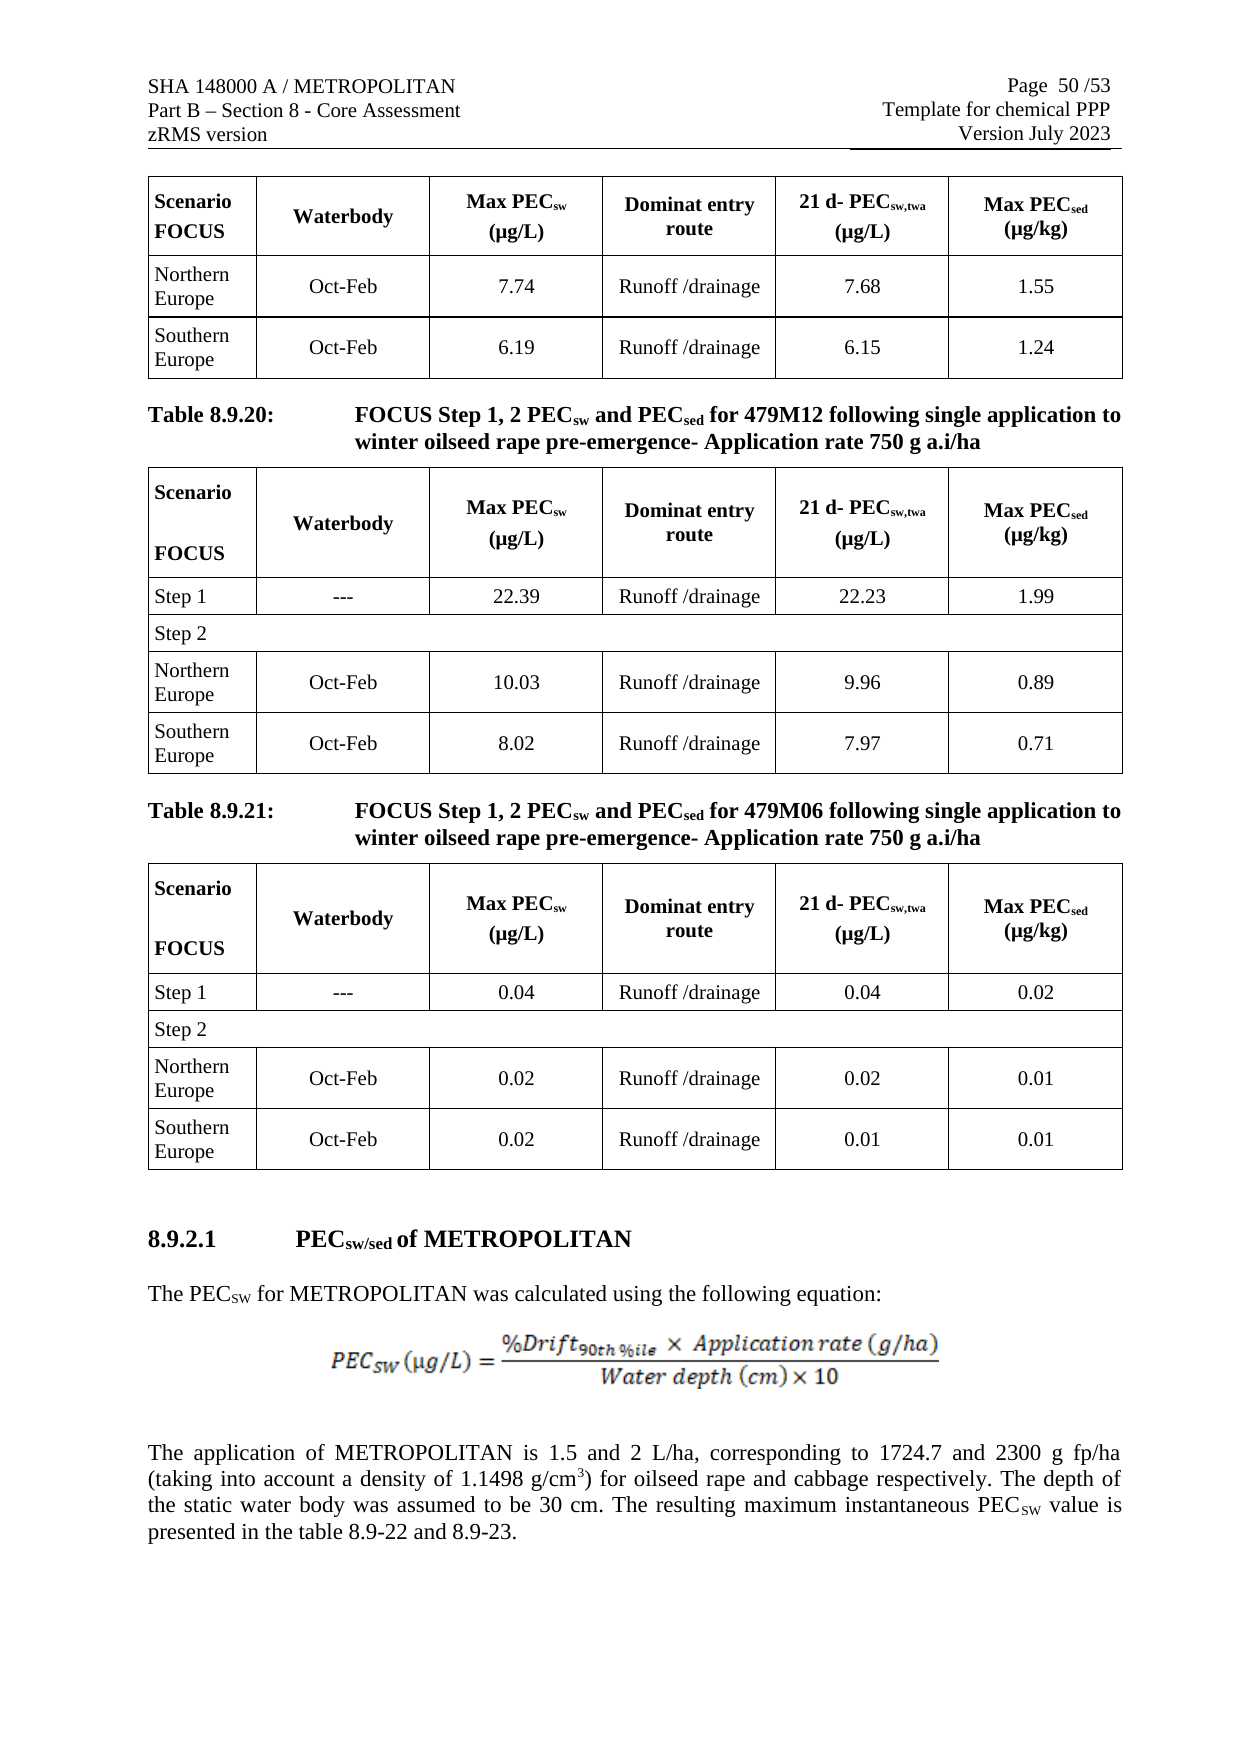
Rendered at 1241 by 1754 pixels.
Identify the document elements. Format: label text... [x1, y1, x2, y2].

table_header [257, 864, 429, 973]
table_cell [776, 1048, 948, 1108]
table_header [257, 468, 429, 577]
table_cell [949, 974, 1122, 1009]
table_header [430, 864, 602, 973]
picture [331, 1332, 939, 1389]
text Table 8.9.21: FOCUS Step 1, 2 PECsw and PECsed for 479M06 following single application to winter oilseed rape pre-emergence- Application rate 750 g a.i/ha [148, 795, 1122, 850]
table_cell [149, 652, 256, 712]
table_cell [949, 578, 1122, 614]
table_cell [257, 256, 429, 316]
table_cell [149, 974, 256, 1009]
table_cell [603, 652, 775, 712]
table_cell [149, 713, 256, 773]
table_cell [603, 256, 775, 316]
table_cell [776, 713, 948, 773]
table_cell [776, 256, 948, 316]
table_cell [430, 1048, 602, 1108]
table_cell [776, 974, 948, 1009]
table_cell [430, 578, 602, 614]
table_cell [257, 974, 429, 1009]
subtitle PECsw/sed of METROPOLITAN [148, 1220, 1122, 1253]
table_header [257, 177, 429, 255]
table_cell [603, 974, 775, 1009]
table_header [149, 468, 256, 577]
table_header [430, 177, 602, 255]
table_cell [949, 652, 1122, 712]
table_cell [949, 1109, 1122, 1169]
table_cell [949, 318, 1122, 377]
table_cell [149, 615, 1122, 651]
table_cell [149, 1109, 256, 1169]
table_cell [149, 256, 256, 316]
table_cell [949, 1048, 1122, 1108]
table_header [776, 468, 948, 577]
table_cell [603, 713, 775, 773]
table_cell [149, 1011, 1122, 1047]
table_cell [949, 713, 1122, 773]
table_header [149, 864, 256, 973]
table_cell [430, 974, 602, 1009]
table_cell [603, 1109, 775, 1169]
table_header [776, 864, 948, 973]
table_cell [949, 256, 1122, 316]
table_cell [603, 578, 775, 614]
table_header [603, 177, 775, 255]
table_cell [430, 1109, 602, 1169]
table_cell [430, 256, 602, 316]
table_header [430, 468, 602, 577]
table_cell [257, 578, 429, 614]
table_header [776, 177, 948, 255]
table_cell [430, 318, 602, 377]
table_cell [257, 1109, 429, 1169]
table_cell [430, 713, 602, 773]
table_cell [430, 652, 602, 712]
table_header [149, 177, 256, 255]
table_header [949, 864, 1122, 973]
text Table 8.9.20: FOCUS Step 1, 2 PECsw and PECsed for 479M12 following single application to winter oilseed rape pre-emergence- Application rate 750 g a.i/ha [148, 399, 1122, 454]
text The PECSW for METROPOLITAN was calculated using the following equation: [148, 1278, 1122, 1307]
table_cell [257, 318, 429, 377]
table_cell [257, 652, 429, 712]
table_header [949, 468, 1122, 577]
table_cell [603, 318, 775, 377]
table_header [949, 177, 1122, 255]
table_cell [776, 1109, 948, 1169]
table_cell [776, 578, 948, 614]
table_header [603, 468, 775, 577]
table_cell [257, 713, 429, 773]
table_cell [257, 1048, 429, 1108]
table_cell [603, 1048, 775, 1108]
text The application of METROPOLITAN is 1.5 and 2 L/ha, corresponding to 1724.7 and 2300 g fp/ha (taking into account a density of 1.1498 g/cm3) for oilseed rape and cabbage respectively. The depth of the static water body was assumed to be 30 cm. The resulting maximum instantaneous PECSW value is presented in the table 8.9-22 and 8.9-23. [148, 1439, 1122, 1544]
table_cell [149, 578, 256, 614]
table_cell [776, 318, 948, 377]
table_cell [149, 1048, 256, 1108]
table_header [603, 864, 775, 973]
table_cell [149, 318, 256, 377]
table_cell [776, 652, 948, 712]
